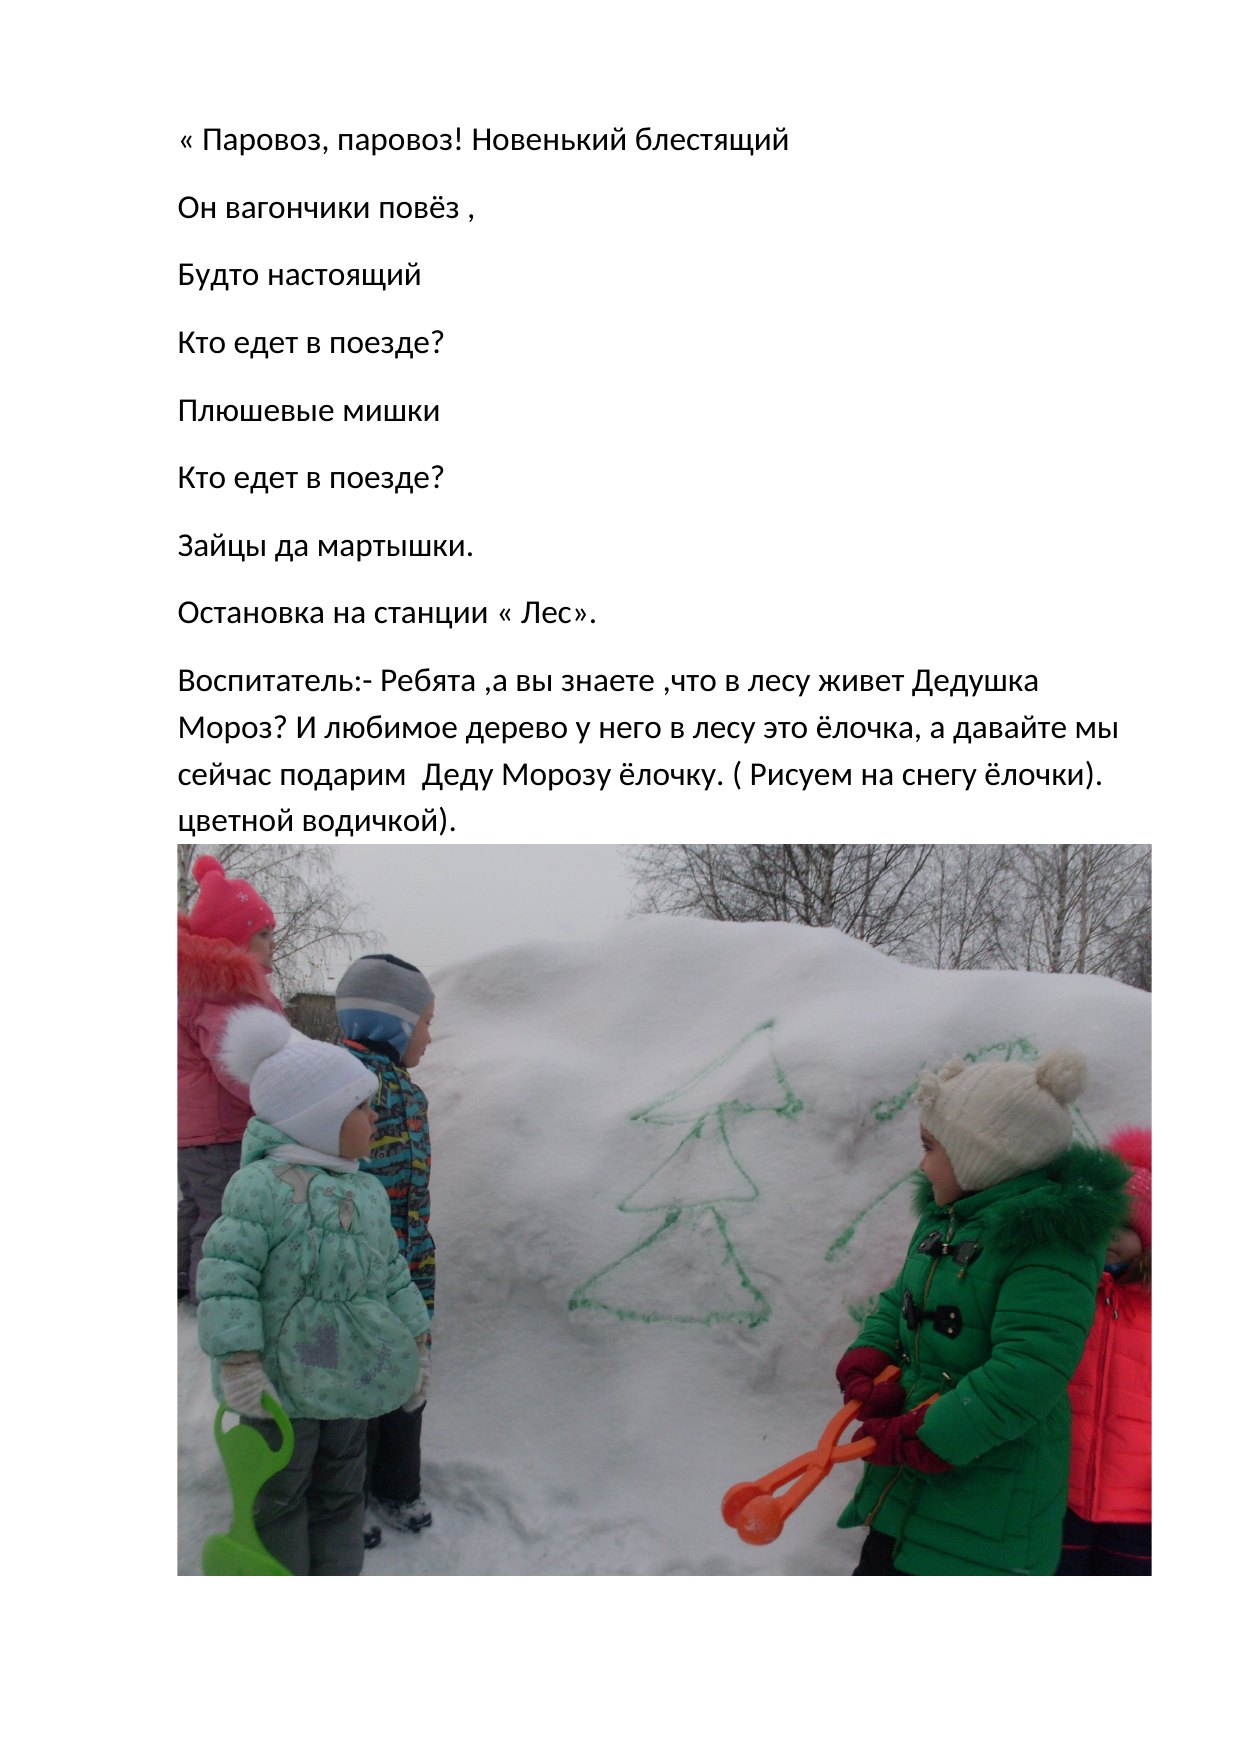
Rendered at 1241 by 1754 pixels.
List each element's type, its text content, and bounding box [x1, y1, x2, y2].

text Будто настоящий [177, 253, 1152, 294]
text Кто едет в поезде? [177, 321, 1152, 362]
picture [177, 844, 1152, 1576]
text Кто едет в поезде? [177, 456, 1152, 497]
text Воспитатель:- Ребята ,а вы знаете ,что в лесу живет Дедушка Мороз? И любимое дерево у него в лесу это ёлочка, а давайте мы сейчас подарим Деду Морозу ёлочку. ( Рисуем на снегу ёлочки). цветной водичкой). [177, 659, 1152, 844]
text Зайцы да мартышки. [177, 524, 1152, 564]
text « Паровоз, паровоз! Новенький блестящий [177, 118, 1152, 159]
text Он вагончики повёз , [177, 186, 1152, 226]
text Плюшевые мишки [177, 388, 1152, 429]
text Остановка на станции « Лес». [177, 591, 1152, 632]
